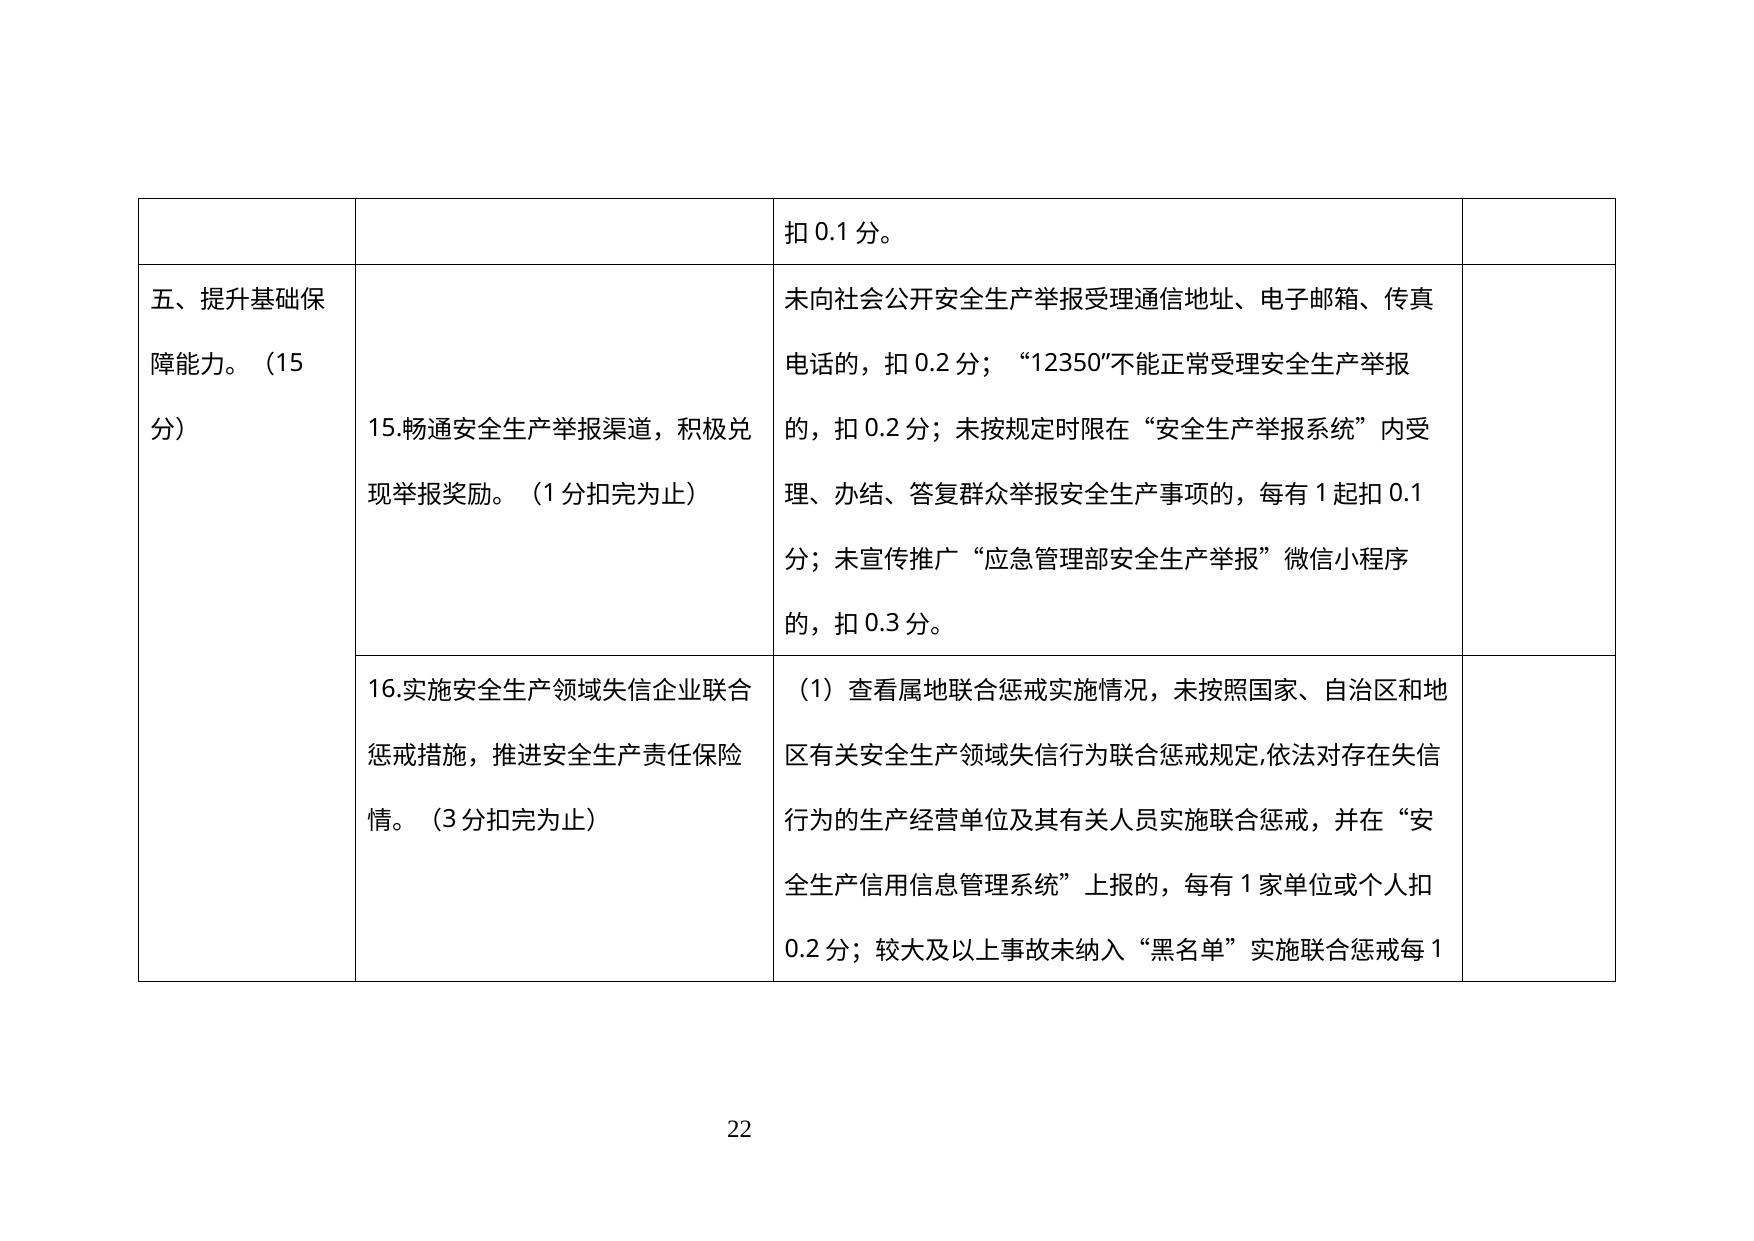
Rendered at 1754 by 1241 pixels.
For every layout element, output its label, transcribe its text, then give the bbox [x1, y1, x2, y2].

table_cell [774, 199, 1462, 264]
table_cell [356, 199, 773, 264]
table_cell 15.畅通安全生产举报渠道，积极兑现举报奖励。（1分扣完为止） [356, 265, 773, 655]
table_cell [1463, 265, 1615, 655]
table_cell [774, 656, 1462, 981]
table_cell [1463, 656, 1615, 981]
table_cell [1463, 199, 1615, 264]
table_cell 未向社会公开安全生产举报受理通信地址、电子邮箱、传真电话的，扣0.2分；“12350”不能正常受理安全生产举报的，扣0.2分；未按规定时限在“安全生产举报系统”内受理、办结、答复群众举报安全生产事项的，每有1起扣0.1分；未宣传推广“应急管理部安全生产举报”微信小程序的，扣0.3分。 [774, 265, 1462, 655]
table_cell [356, 656, 773, 981]
table_cell 五、提升基础保障能力。（15分） [139, 265, 355, 981]
